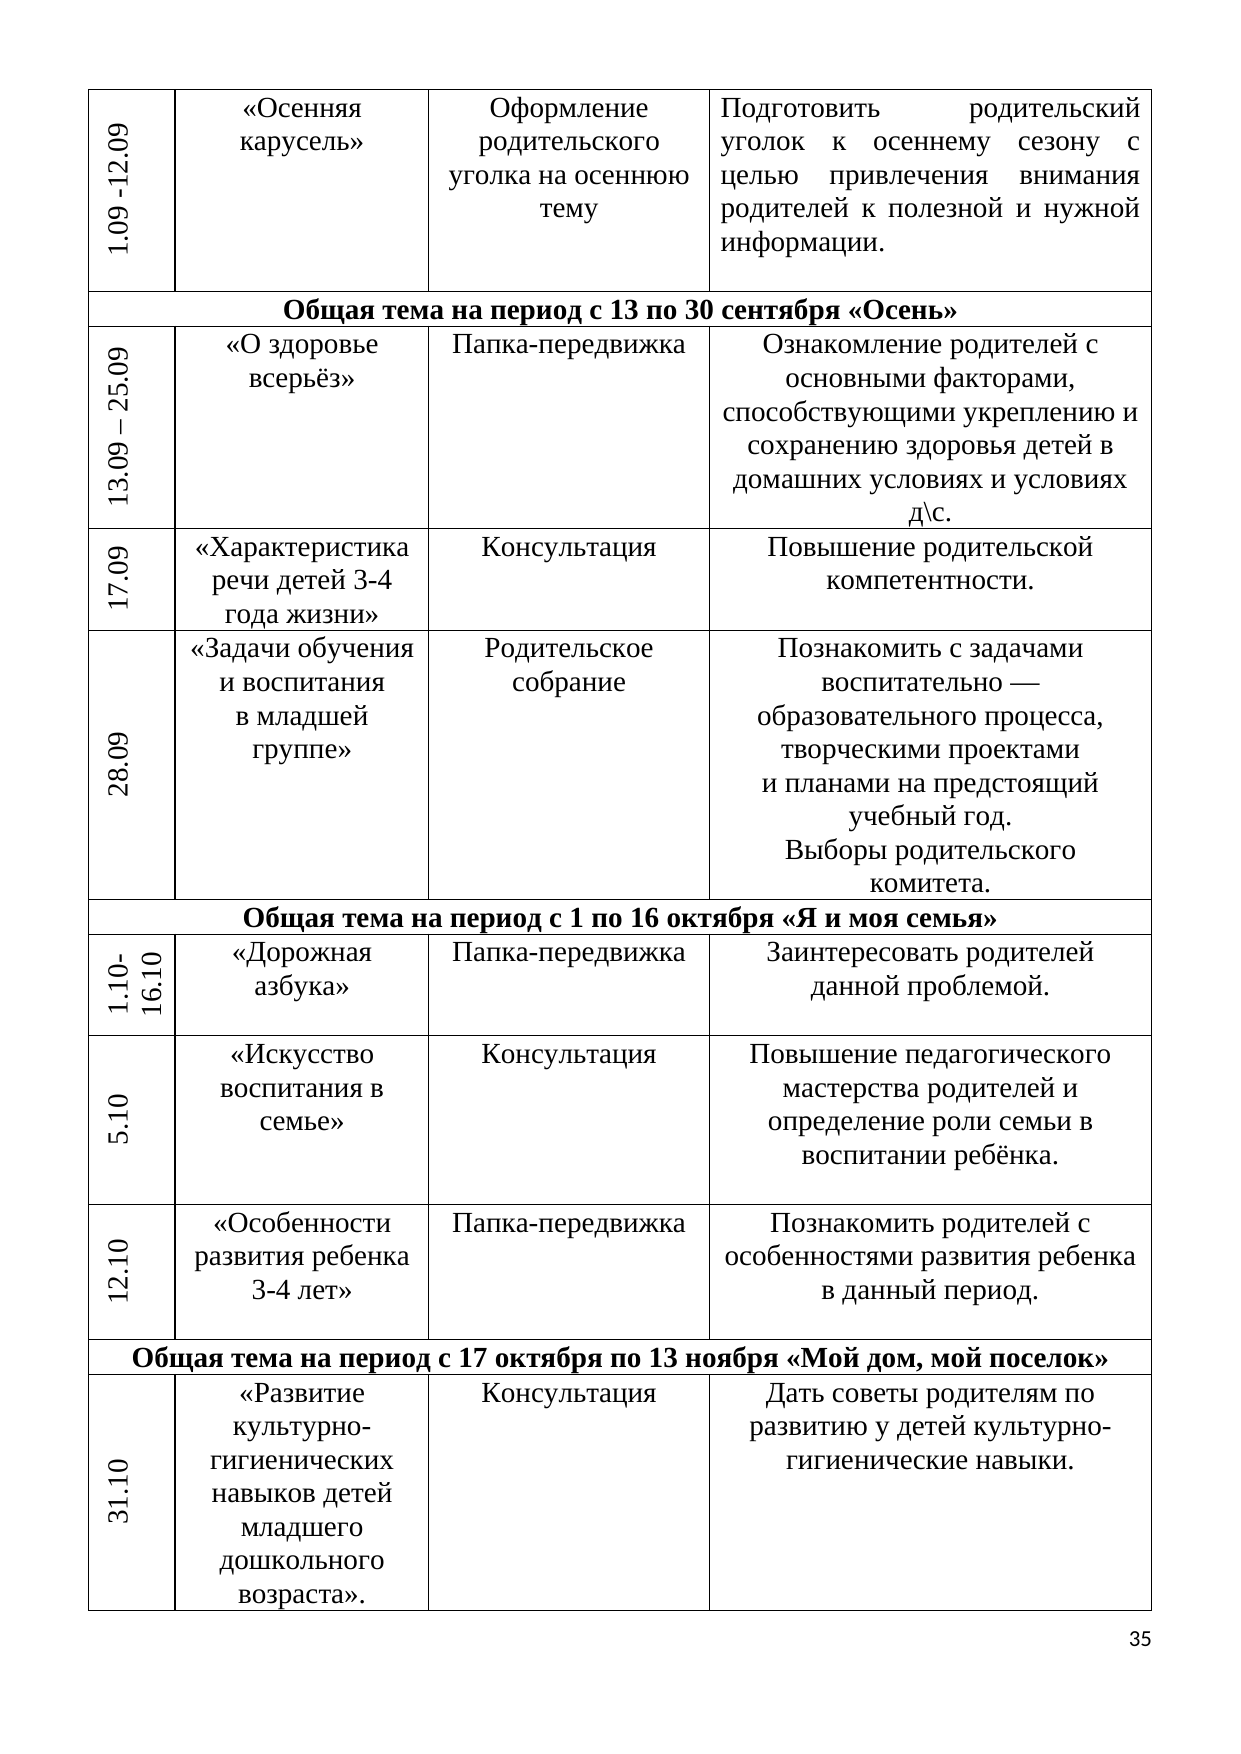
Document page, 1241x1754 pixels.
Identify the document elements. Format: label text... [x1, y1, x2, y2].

table_cell Консультация [429, 529, 709, 629]
table_cell «Развитие культурно-гигиенических навыков детей младшего дошкольного возраста». [176, 1375, 428, 1609]
table_cell 1.09 -12.09 [89, 90, 174, 291]
table_cell 12.10 [89, 1205, 174, 1339]
table_cell Родительское собрание [429, 631, 709, 899]
table_cell Общая тема на период с 1 по 16 октября «Я и моя семья» [89, 900, 1151, 933]
table_cell Заинтересовать родителей данной проблемой. [710, 935, 1151, 1035]
table_cell Оформление родительского уголка на осеннюю тему [429, 90, 709, 291]
table_cell 28.09 [89, 631, 174, 899]
table_cell 5.10 [89, 1036, 174, 1204]
table_cell Дать советы родителям по развитию у детей культурно-гигиенические навыки. [710, 1375, 1151, 1609]
table_cell Консультация [429, 1036, 709, 1204]
table_cell «Задачи обучения и воспитания в младшей группе» [176, 631, 428, 899]
table_cell «Дорожная азбука» [176, 935, 428, 1035]
table_cell Познакомить с задачами воспитательно — образовательного процесса, творческими проектами и планами на предстоящий учебный год. Выборы родительского комитета. [710, 631, 1151, 899]
table_cell 17.09 [89, 529, 174, 629]
table_cell Повышение родительской компетентности. [710, 529, 1151, 629]
table_cell Папка-передвижка [429, 327, 709, 528]
table_cell 1.10-16.10 [89, 935, 174, 1035]
table_cell 13.09 – 25.09 [89, 327, 174, 528]
table_cell Консультация [429, 1375, 709, 1609]
table_cell Папка-передвижка [429, 1205, 709, 1339]
table_cell Подготовить родительский уголок к осеннему сезону с целью привлечения внимания родителей к полезной и нужной информации. [710, 90, 1151, 291]
table_cell Повышение педагогического мастерства родителей и определение роли семьи в воспитании ребёнка. [710, 1036, 1151, 1204]
table_cell «Осенняя карусель» [176, 90, 428, 291]
table_cell 31.10 [89, 1375, 174, 1609]
table_cell Общая тема на период с 17 октября по 13 ноября «Мой дом, мой поселок» [89, 1340, 1151, 1374]
table_cell Познакомить родителей с особенностями развития ребенка в данный период. [710, 1205, 1151, 1339]
table_cell Общая тема на период с 13 по 30 сентября «Осень» [89, 292, 1151, 326]
table_cell «О здоровье всерьёз» [176, 327, 428, 528]
table_cell Папка-передвижка [429, 935, 709, 1035]
table_cell Ознакомление родителей с основными факторами, способствующими укреплению и сохранению здоровья детей в домашних условиях и условиях д\с. [710, 327, 1151, 528]
table_cell «Особенности развития ребенка 3-4 лет» [176, 1205, 428, 1339]
table_cell «Искусство воспитания в семье» [176, 1036, 428, 1204]
table_cell «Характеристика речи детей 3-4 года жизни» [176, 529, 428, 629]
